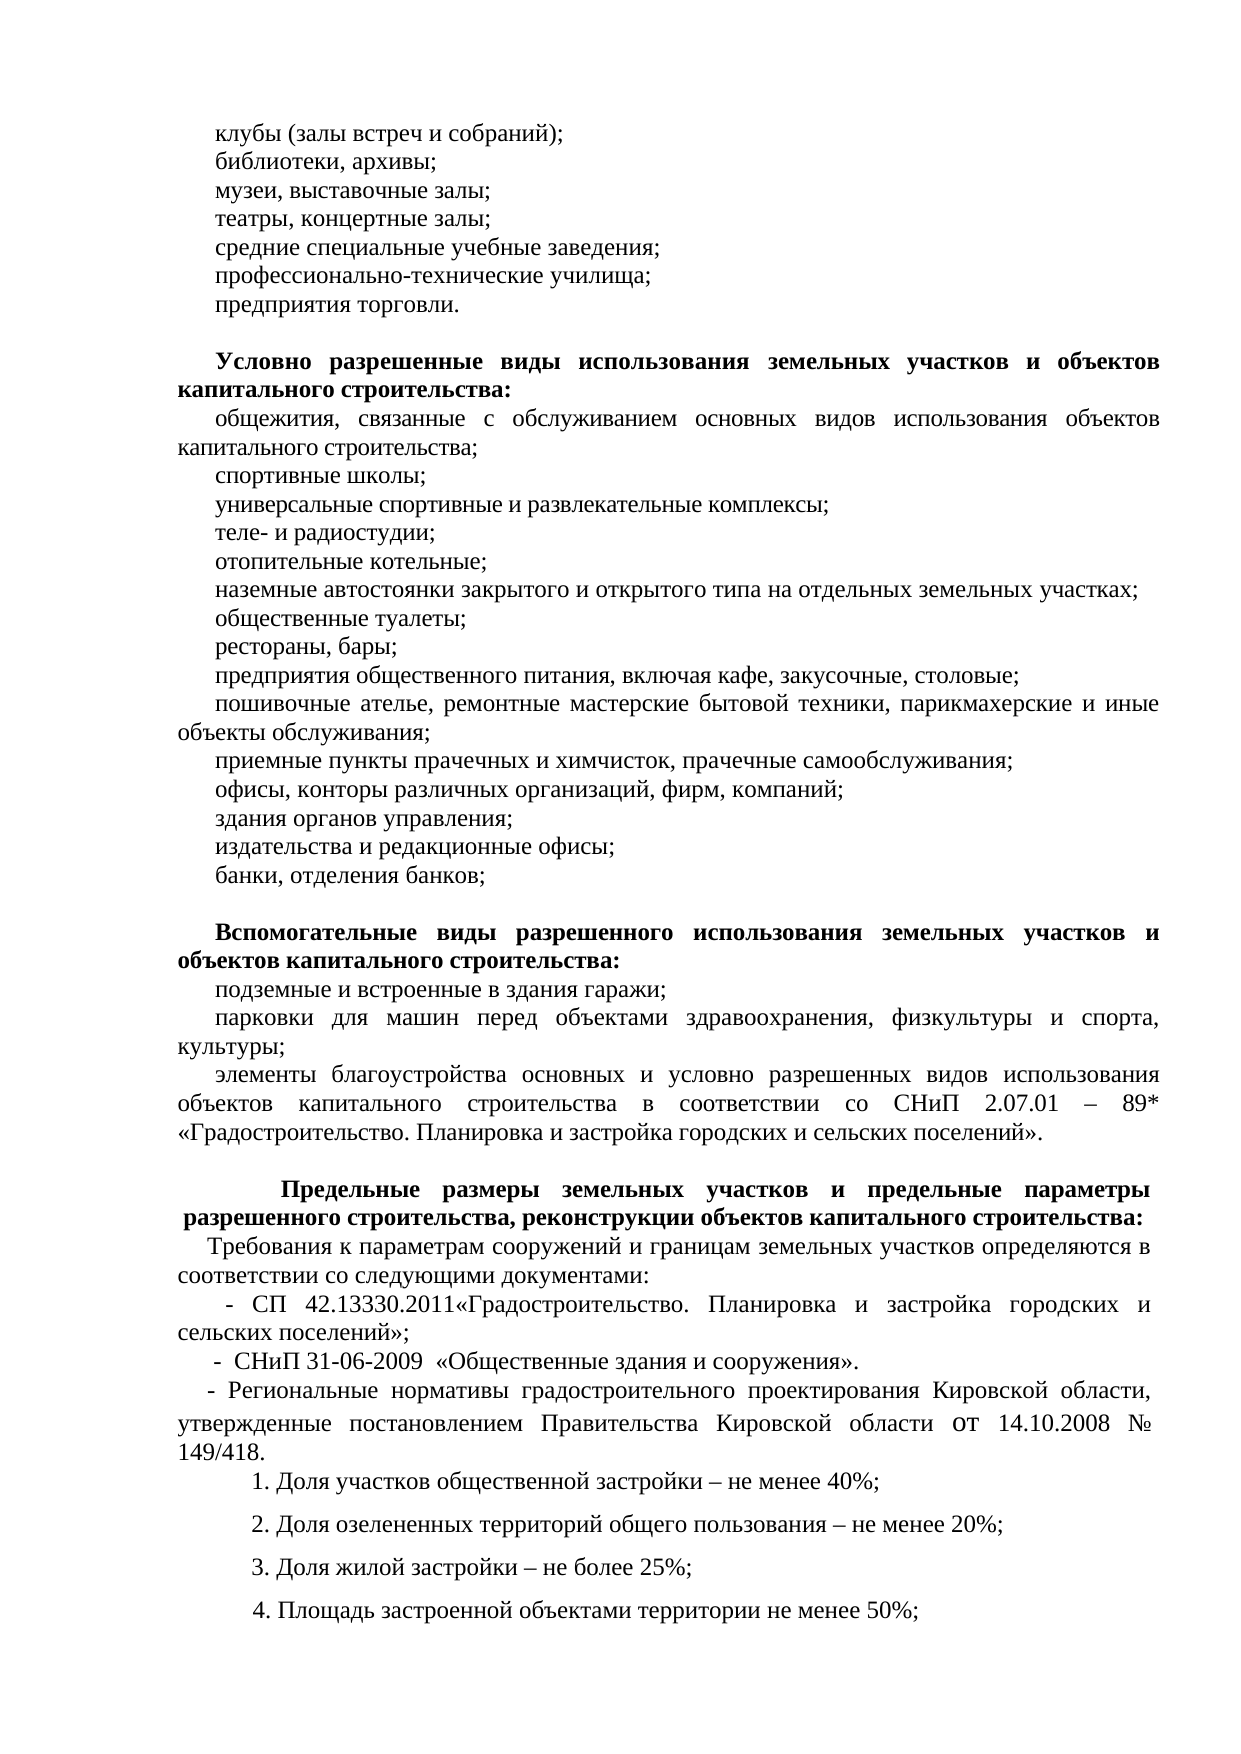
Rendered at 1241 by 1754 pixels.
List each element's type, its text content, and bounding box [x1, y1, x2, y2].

text банки, отделения банков; [177, 860, 1160, 889]
text клубы (залы встреч и собраний); [177, 118, 1160, 147]
text средние специальные учебные заведения; [177, 232, 1160, 261]
text музеи, выставочные залы; [177, 175, 1160, 204]
text парковки для машин перед объектами здравоохранения, физкультуры и спорта, культуры; [177, 1003, 1160, 1060]
text общежития, связанные с обслуживанием основных видов использования объектов капитального строительства; [177, 403, 1160, 461]
text спортивные школы; [177, 461, 1160, 489]
text 1. Доля участков общественной застройки – не менее 40%; [177, 1466, 1152, 1495]
text отопительные котельные; [177, 546, 1160, 575]
text предприятия торговли. [177, 289, 1160, 318]
text приемные пункты прачечных и химчисток, прачечные самообслуживания; [177, 746, 1160, 774]
text библиотеки, архивы; [177, 147, 1160, 175]
text Требования к параметрам сооружений и границам земельных участков определяются в соответствии со следующими документами: [177, 1231, 1152, 1289]
text общественные туалеты; [177, 603, 1160, 632]
text рестораны, бары; [177, 632, 1160, 660]
text 4. Площадь застроенной объектами территории не менее 50%; [177, 1595, 1152, 1624]
text 3. Доля жилой застройки – не более 25%; [177, 1552, 1152, 1581]
text - СНиП 31-06-2009 «Общественные здания и сооружения». [177, 1346, 1152, 1375]
text 2. Доля озелененных территорий общего пользования – не менее 20%; [177, 1509, 1152, 1538]
text универсальные спортивные и развлекательные комплексы; [177, 489, 1160, 518]
text - СП 42.13330.2011«Градостроительство. Планировка и застройка городских и сельских поселений»; [177, 1289, 1152, 1346]
text здания органов управления; [177, 803, 1160, 832]
text предприятия общественного питания, включая кафе, закусочные, столовые; [177, 660, 1160, 689]
text Условно разрешенные виды использования земельных участков и объектов капитального строительства: [177, 346, 1160, 403]
text наземные автостоянки закрытого и открытого типа на отдельных земельных участках; [177, 575, 1160, 603]
text пошивочные ателье, ремонтные мастерские бытовой техники, парикмахерские и иные объекты обслуживания; [177, 689, 1160, 746]
text элементы благоустройства основных и условно разрешенных видов использования объектов капитального строительства в соответствии со СНиП 2.07.01 – 89* «Градостроительство. Планировка и застройка городских и сельских поселений». [177, 1060, 1160, 1146]
text Предельные размеры земельных участков и предельные параметры разрешенного строительства, реконструкции объектов капитального строительства: [183, 1174, 1151, 1231]
text Вспомогательные виды разрешенного использования земельных участков и объектов капитального строительства: [177, 917, 1160, 974]
text теле- и радиостудии; [177, 518, 1160, 546]
text издательства и редакционные офисы; [177, 832, 1160, 860]
text офисы, конторы различных организаций, фирм, компаний; [177, 774, 1160, 803]
text - Региональные нормативы градостроительного проектирования Кировской области, утвержденные постановлением Правительства Кировской области от 14.10.2008 № 149/418. [177, 1375, 1152, 1466]
text профессионально-технические училища; [177, 261, 1160, 289]
text театры, концертные залы; [177, 204, 1160, 232]
text подземные и встроенные в здания гаражи; [177, 974, 1160, 1003]
